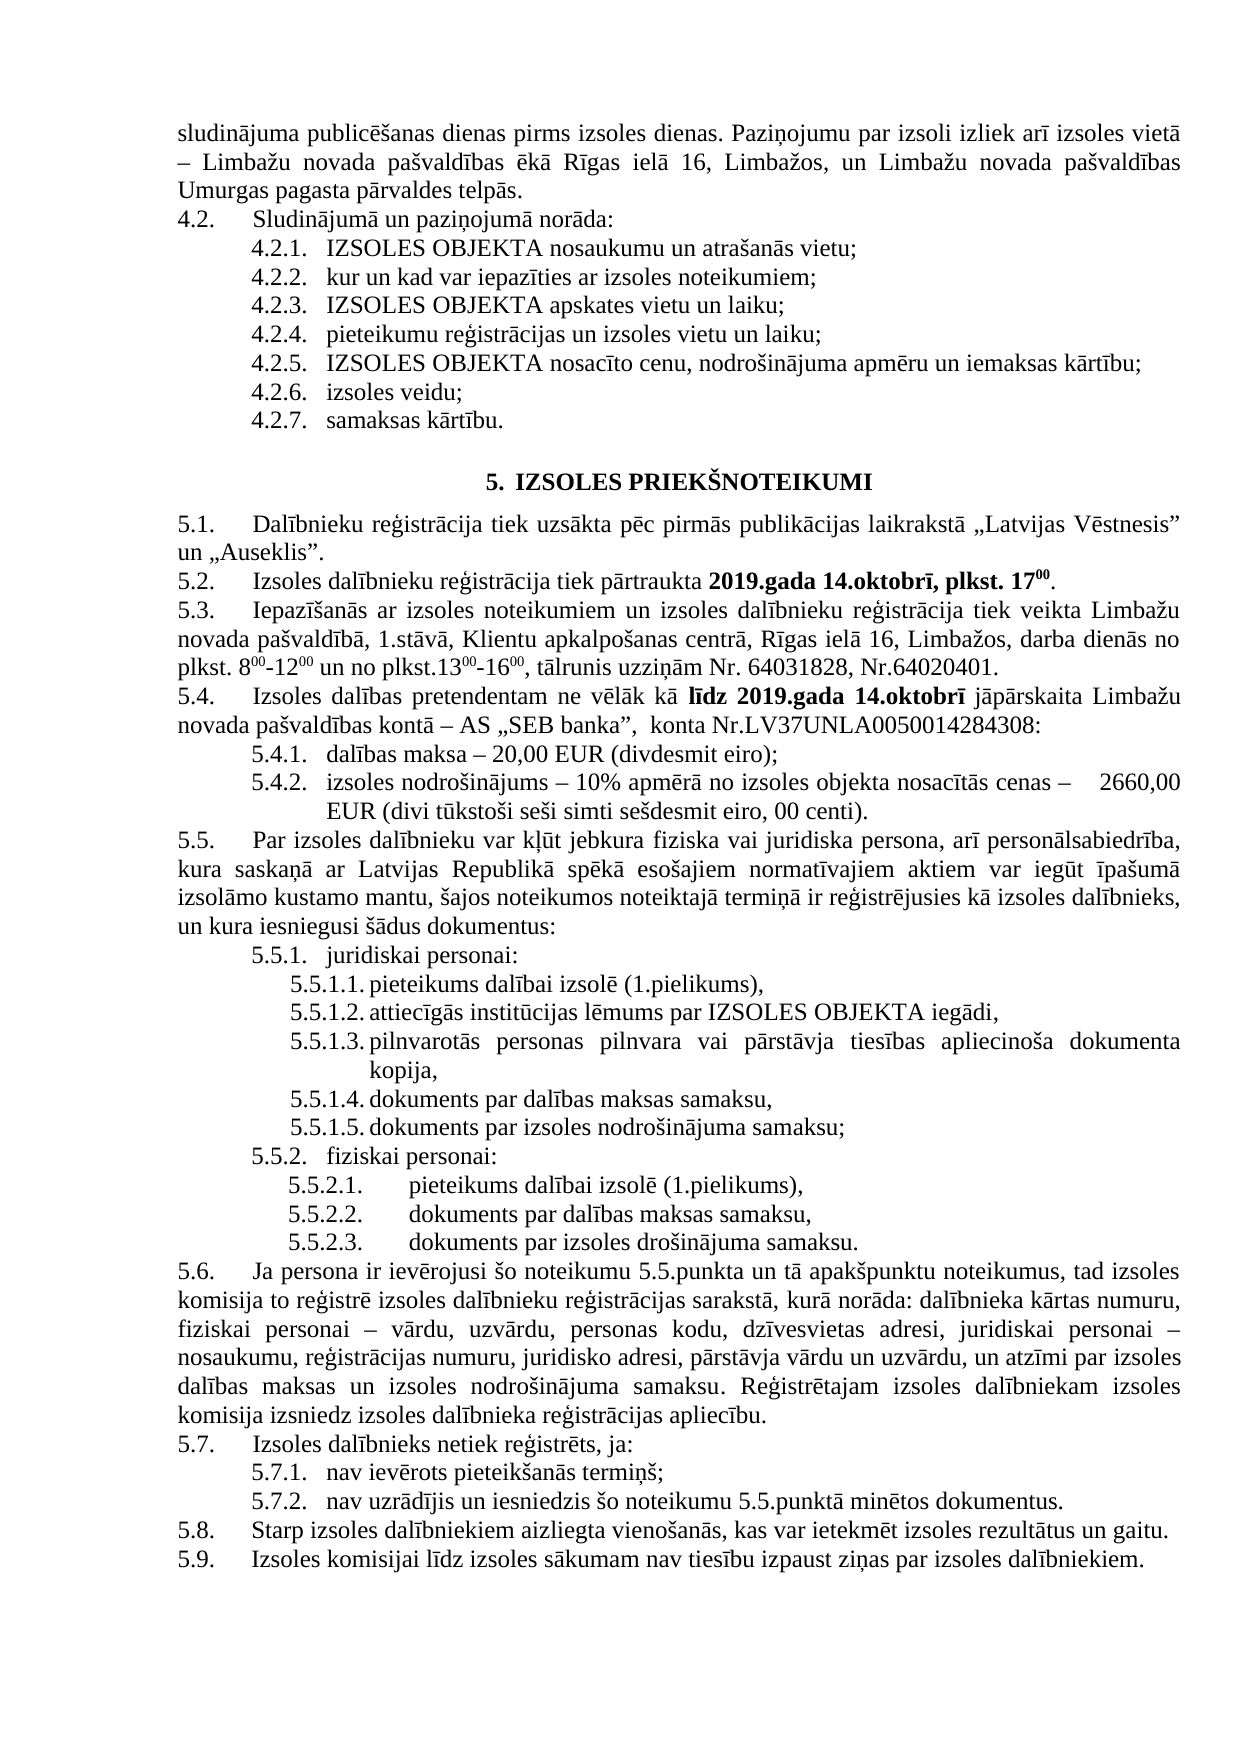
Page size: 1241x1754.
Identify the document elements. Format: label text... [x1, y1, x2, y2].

list pilnvarotās personas pilnvara vai pārstāvja tiesības apliecinoša dokumenta kopija, [290, 1026, 1181, 1084]
list samaksas kārtību. [251, 406, 1181, 434]
list kur un kad var iepazīties ar izsoles noteikumiem; [251, 262, 1181, 291]
list Izsoles dalībnieks netiek reģistrēts, ja: [177, 1429, 1181, 1457]
list Dalībnieku reģistrācija tiek uzsākta pēc pirmās publikācijas laikrakstā „Latvijas Vēstnesis” un „Auseklis”. [177, 509, 1181, 566]
list Iepazīšanās ar izsoles noteikumiem un izsoles dalībnieku reģistrācija tiek veikta Limbažu novada pašvaldībā, 1.stāvā, Klientu apkalpošanas centrā, Rīgas ielā 16, Limbažos, darba dienās no plkst. 800-1200 un no plkst.1300-1600, tālrunis uzziņām Nr. 64031828, Nr.64020401. [177, 595, 1181, 681]
list pieteikumu reģistrācijas un izsoles vietu un laiku; [251, 319, 1181, 348]
list dalības maksa – 20,00 EUR (divdesmit eiro); [251, 739, 1181, 767]
list izsoles veidu; [251, 377, 1181, 406]
list Izsoles dalībnieku reģistrācija tiek pārtraukta 2019.gada 14.oktobrī, plkst. 1700. [177, 566, 1181, 595]
list Izsoles dalības pretendentam ne vēlāk kā līdz 2019.gada 14.oktobrī jāpārskaita Limbažu novada pašvaldības kontā – AS „SEB banka”, konta Nr.LV37UNLA0050014284308: [177, 681, 1181, 739]
list juridiskai personai: [251, 940, 1181, 969]
list Par izsoles dalībnieku var kļūt jebkura fiziska vai juridiska persona, arī personālsabiedrība, kura saskaņā ar Latvijas Republikā spēkā esošajiem normatīvajiem aktiem var iegūt īpašumā izsolāmo kustamo mantu, šajos noteikumos noteiktajā termiņā ir reģistrējusies kā izsoles dalībnieks, un kura iesniegusi šādus dokumentus: [177, 825, 1181, 940]
list IZSOLES PRIEKŠNOTEIKUMI [177, 467, 1181, 496]
list dokuments par dalības maksas samaksu, [290, 1084, 1181, 1112]
list Starp izsoles dalībniekiem aizliegta vienošanās, kas var ietekmēt izsoles rezultātus un gaitu. [177, 1515, 1181, 1544]
list pieteikums dalībai izsolē (1.pielikums), [288, 1170, 1181, 1199]
list dokuments par izsoles nodrošinājuma samaksu; [290, 1112, 1181, 1141]
list fiziskai personai: [251, 1141, 1181, 1170]
list Izsoles komisijai līdz izsoles sākumam nav tiesību izpaust ziņas par izsoles dalībniekiem. [177, 1544, 1181, 1572]
list izsolES objekta nosacīto cenu, nodrošinājuma apmēru un iemaksas kārtību; [251, 348, 1181, 377]
list pieteikums dalībai izsolē (1.pielikums), [290, 969, 1181, 997]
list dokuments par izsoles drošinājuma samaksu. [288, 1227, 1181, 1256]
list izsoLES OBJEKTA apskates vietu un laiku; [251, 291, 1181, 319]
list izsoles nodrošinājums – 10% apmērā no izsoles objekta nosacītās cenas – 2660,00 EUR (divi tūkstoši seši simti sešdesmit eiro, 00 centi). [251, 767, 1181, 825]
list nav uzrādījis un iesniedzis šo noteikumu 5.5.punktā minētos dokumentus. [251, 1486, 1181, 1515]
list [177, 118, 1181, 204]
list IZSOLES OBJEKTA nosaukumu un atrašanās vietu; [251, 233, 1181, 262]
list attiecīgās institūcijas lēmums par IZSOLES OBJEKTA iegādi, [290, 997, 1181, 1026]
list nav ievērots pieteikšanās termiņš; [251, 1457, 1181, 1486]
list Sludinājumā un paziņojumā norāda: [177, 204, 1181, 233]
list Ja persona ir ievērojusi šo noteikumu 5.5.punkta un tā apakšpunktu noteikumus, tad izsoles komisija to reģistrē izsoles dalībnieku reģistrācijas sarakstā, kurā norāda: dalībnieka kārtas numuru, fiziskai personai – vārdu, uzvārdu, personas kodu, dzīvesvietas adresi, juridiskai personai – nosaukumu, reģistrācijas numuru, juridisko adresi, pārstāvja vārdu un uzvārdu, un atzīmi par izsoles dalības maksas un izsoles nodrošinājuma samaksu. Reģistrētajam izsoles dalībniekam izsoles komisija izsniedz izsoles dalībnieka reģistrācijas apliecību. [177, 1256, 1181, 1429]
list dokuments par dalības maksas samaksu, [288, 1199, 1181, 1227]
